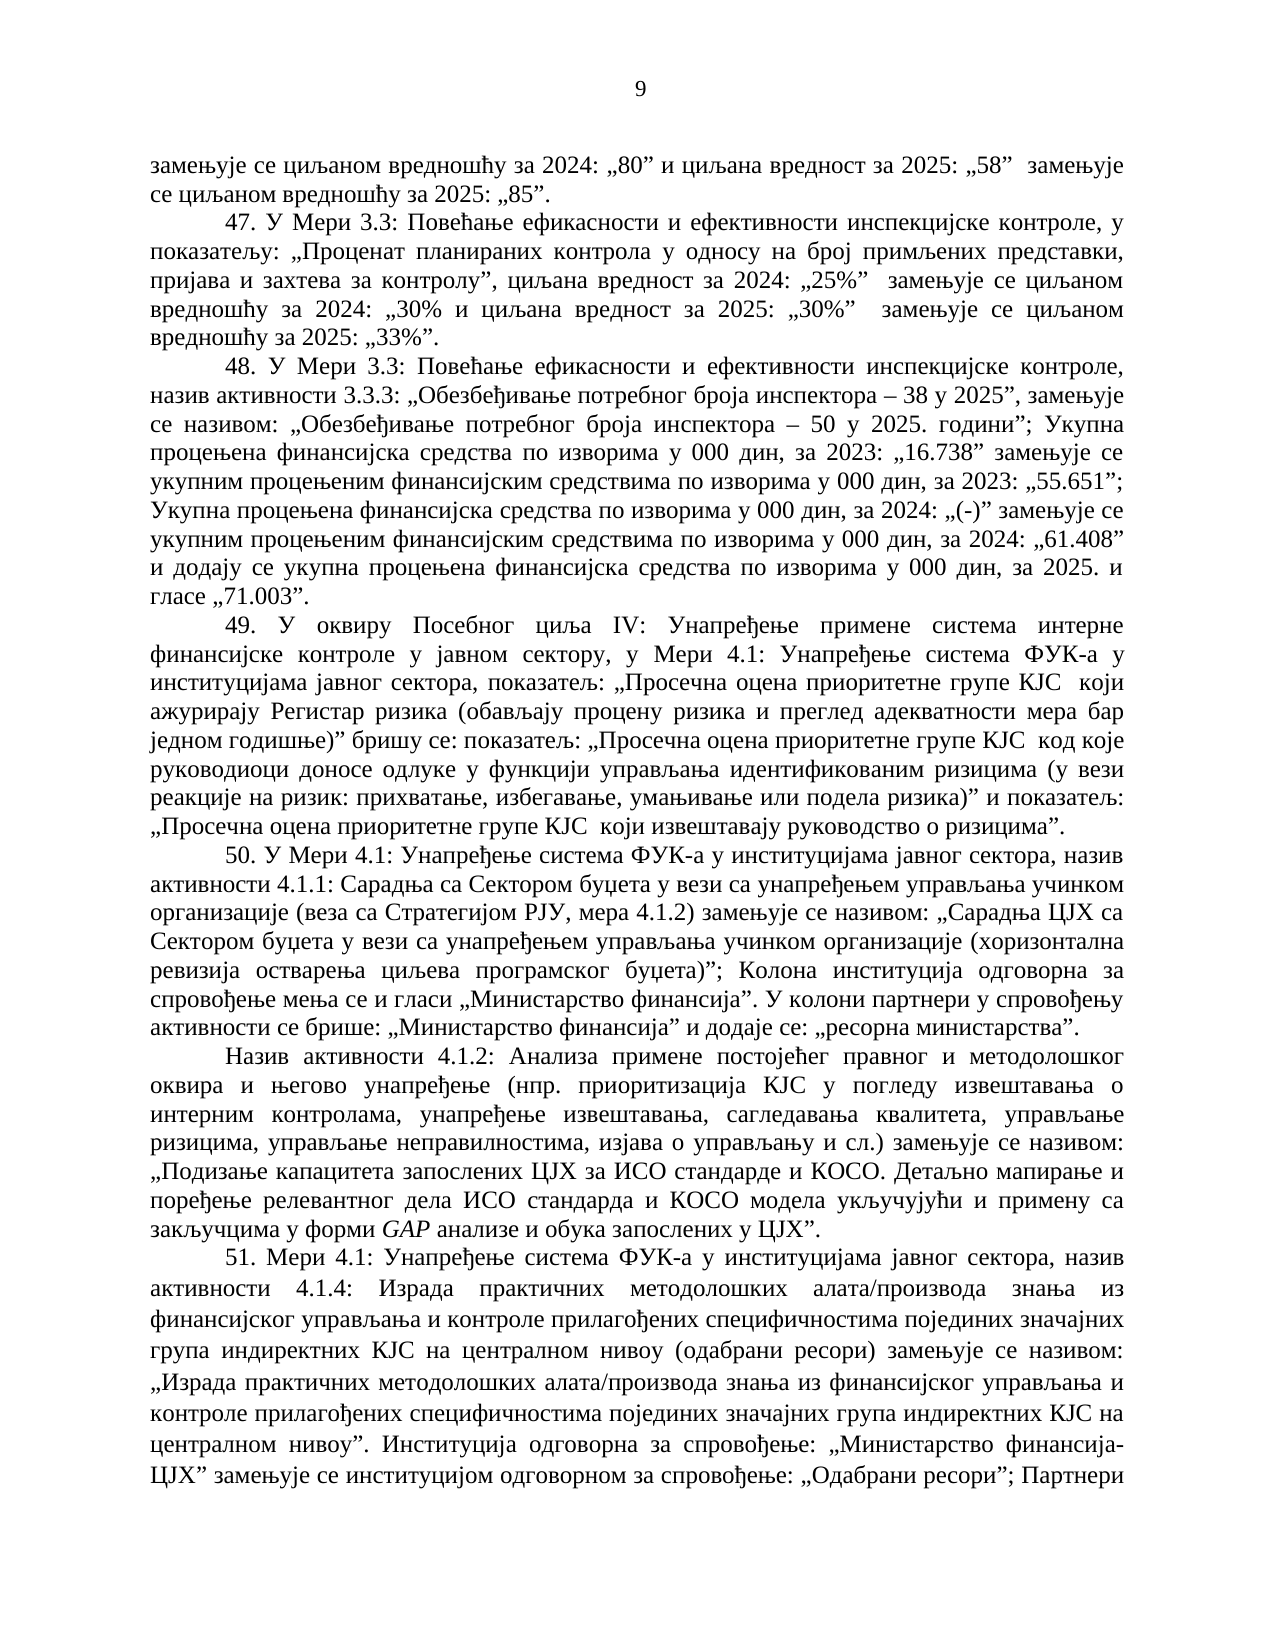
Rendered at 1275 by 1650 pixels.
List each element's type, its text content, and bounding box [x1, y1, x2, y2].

text 49. У оквиру Посебног циља IV: Унапређење примене система интерне финансијске контроле у јавном сектору, у Мери 4.1: Унапређење система ФУК-а у институцијама јавног сектора, показатељ: „Просечна оцена приоритетне групе КЈС који ажурирају Регистар ризика (обављају процену ризика и преглед адекватности мера бар једном годишње)” бришу се: показатељ: „Просечна оцена приоритетне групе КЈС код које руководиоци доносе одлуке у функцији управљања идентификованим ризицима (у вези реакције на ризик: прихватање, избегавање, умањивање или подела ризика)” и показатељ: „Просечна оцена приоритетне групе КЈС који извештавају руководство о ризицима”. [150, 610, 1125, 840]
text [150, 1242, 1125, 1488]
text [150, 150, 1125, 207]
text Назив активности 4.1.2: Анализа примене постојећег правног и методолошког оквира и његово унапређење (нпр. приоритизација КЈС у погледу извештавања о интерним контролама, унапређење извештавања, сагледавања квалитета, управљање ризицима, управљање неправилностима, изјава о управљању и сл.) замењује се називом: „Подизање капацитета запослених ЦЈХ за ИСО стандарде и КОСО. Детаљно мапирање и поређење релевантног дела ИСО стандарда и КОСО модела укључујући и примену са закључцима у форми GAP анализе и обука запослених у ЦЈХˮ. [150, 1041, 1125, 1242]
text 47. У Мери 3.3: Повећање ефикасности и ефективности инспекцијске контроле, у показатељу: „Проценат планираних контрола у односу на број примљених представки, пријава и захтева за контролу”, циљана вредност за 2024: „25%ˮ замењује се циљаном вредношћу за 2024: „30% и циљана вредност за 2025: „30%ˮ замењује се циљаном вредношћу за 2025: „33%ˮ. [150, 207, 1125, 351]
text 50. У Мери 4.1: Унапређење система ФУК-а у институцијама јавног сектора, назив активности 4.1.1: Сарадња са Сектором буџета у вези са унапређењем управљања учинком организације (веза са Стратегијом РЈУ, мера 4.1.2) замењује се називом: „Сарадња ЦЈХ са Сектором буџета у вези са унапређењем управљања учинком организације (хоризонтална ревизија остварења циљева програмског буџета)ˮ; Колона институција одговорна за спровођење мења се и гласи „Министарство финансија”. У колони партнери у спровођењу активности се брише: „Министарство финансијаˮ и додаје се: „ресорна министарстваˮ. [150, 840, 1125, 1041]
text 48. У Мери 3.3: Повећање ефикасности и ефективности инспекцијске контроле, назив активности 3.3.3: „Обезбеђивање потребног броја инспектора – 38 у 2025ˮ, замењује се називом: „Обезбеђивање потребног броја инспектора – 50 у 2025. годиниˮ; Укупна процењена финансијска средства по изворима у 000 дин, за 2023: „16.738ˮ замењује се укупним процењеним финансијским средствима по изворима у 000 дин, за 2023: „55.651ˮ; Укупна процењена финансијска средства по изворима у 000 дин, за 2024: „(-)ˮ замењује се укупним процењеним финансијским средствима по изворима у 000 дин, за 2024: „61.408ˮ и додају се укупна процењена финансијска средства по изворима у 000 дин, за 2025. и гласе „71.003”. [150, 351, 1125, 610]
